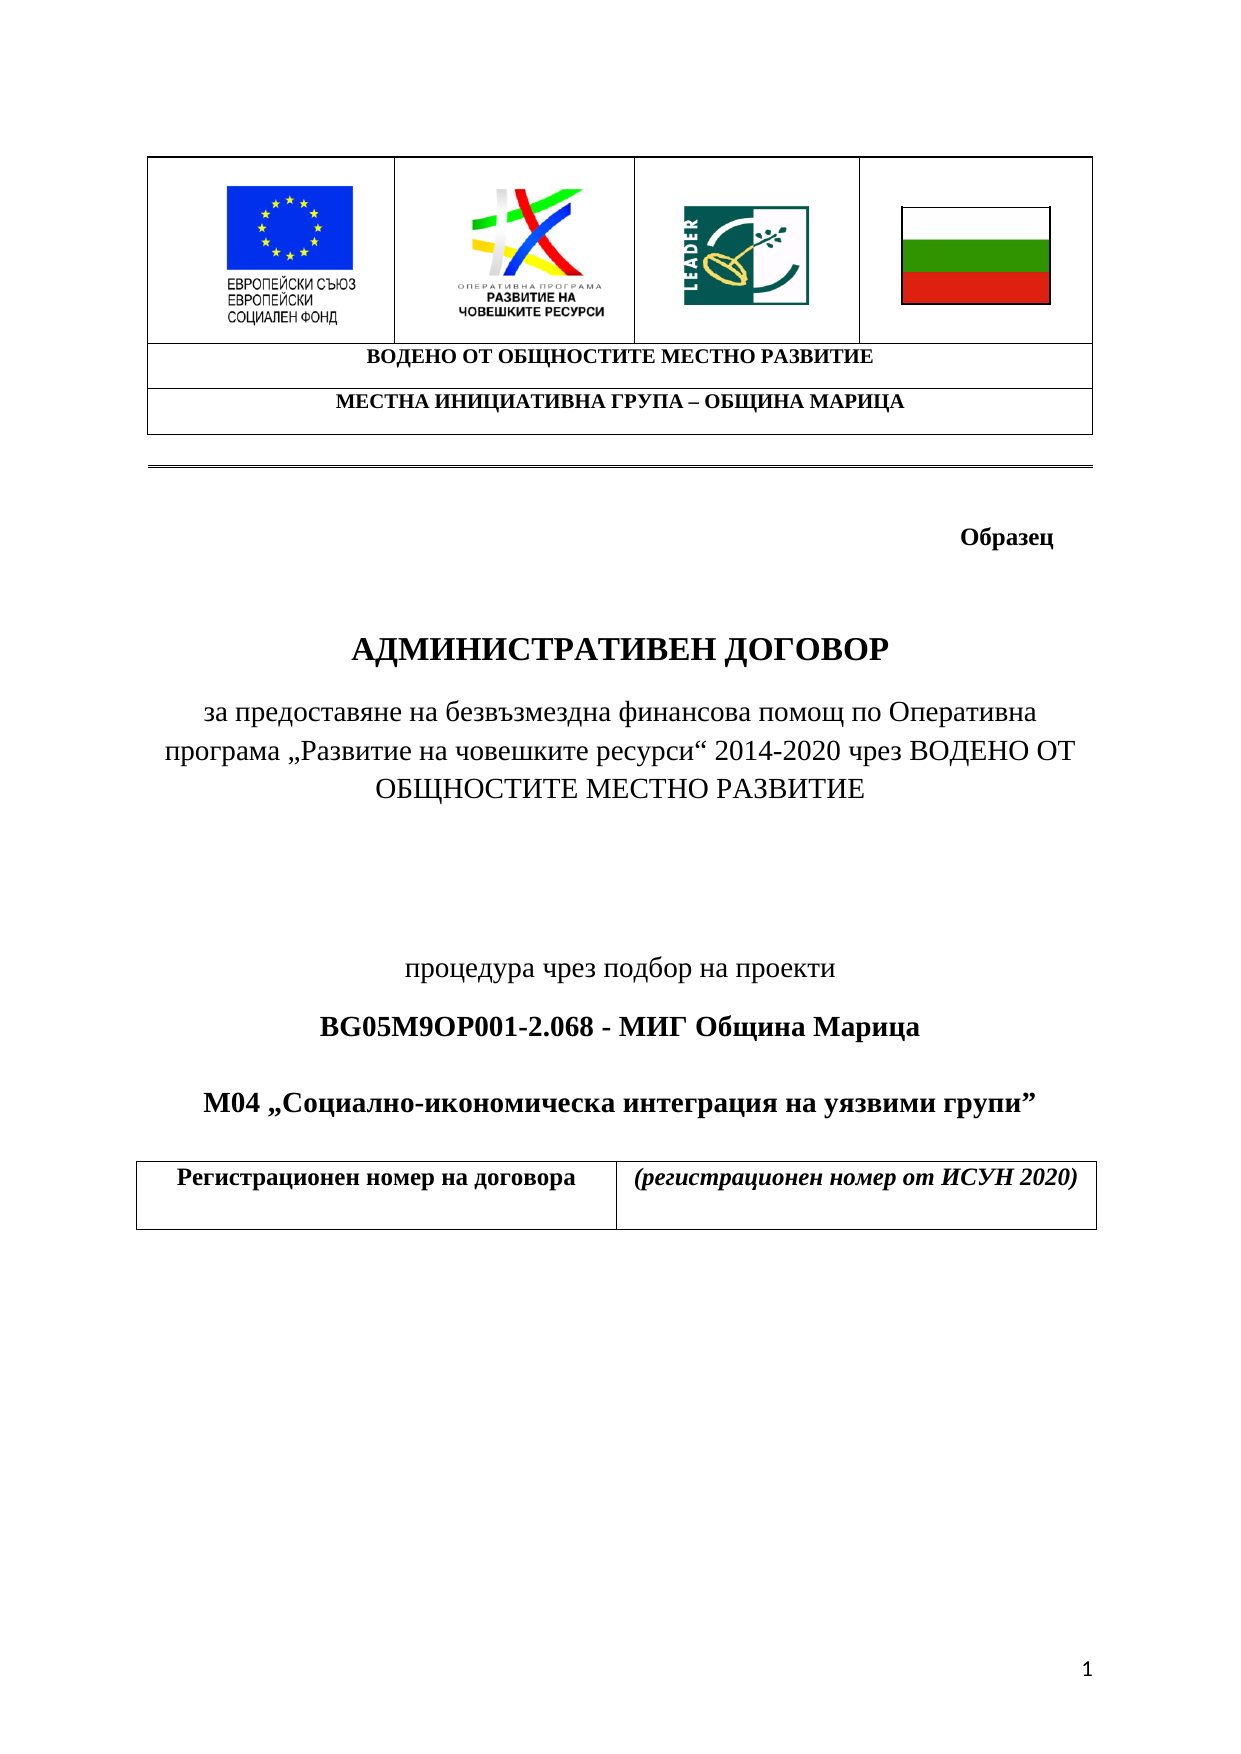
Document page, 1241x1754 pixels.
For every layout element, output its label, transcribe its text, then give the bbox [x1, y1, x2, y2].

text за предоставяне на безвъзмездна финансова помощ по Оперативна програма „Развитие на човешките ресурси“ 2014-2020 чрез ВОДЕНО ОТ ОБЩНОСТИТЕ МЕСТНО РАЗВИТИЕ [148, 694, 1093, 805]
table_header Регистрационен номер на договора [137, 1162, 616, 1228]
table_header [398, 158, 634, 342]
table_cell МЕСТНА ИНИЦИАТИВНА ГРУПА – ОБЩИНА МАРИЦА [148, 389, 1092, 434]
text BG05M9OP001-2.068 - МИГ Община Марица [148, 1009, 1093, 1043]
text Образец [221, 522, 1093, 551]
table_cell ВОДЕНО ОТ ОБЩНОСТИТЕ МЕСТНО РАЗВИТИЕ [148, 344, 1092, 388]
text АДМИНИСТРАТИВЕН ДОГОВОР [148, 629, 1093, 668]
text процедура чрез подбор на проекти [148, 950, 1093, 983]
table_header [148, 158, 217, 342]
table_header (регистрационен номер от ИСУН 2020) [617, 1162, 1096, 1228]
picture [217, 156, 398, 343]
table_header [635, 158, 859, 342]
picture [433, 170, 621, 331]
picture [684, 206, 810, 305]
table_header [860, 158, 1092, 342]
text М04 „Социално-икономическа интеграция на уязвими групи” [148, 1085, 1093, 1119]
